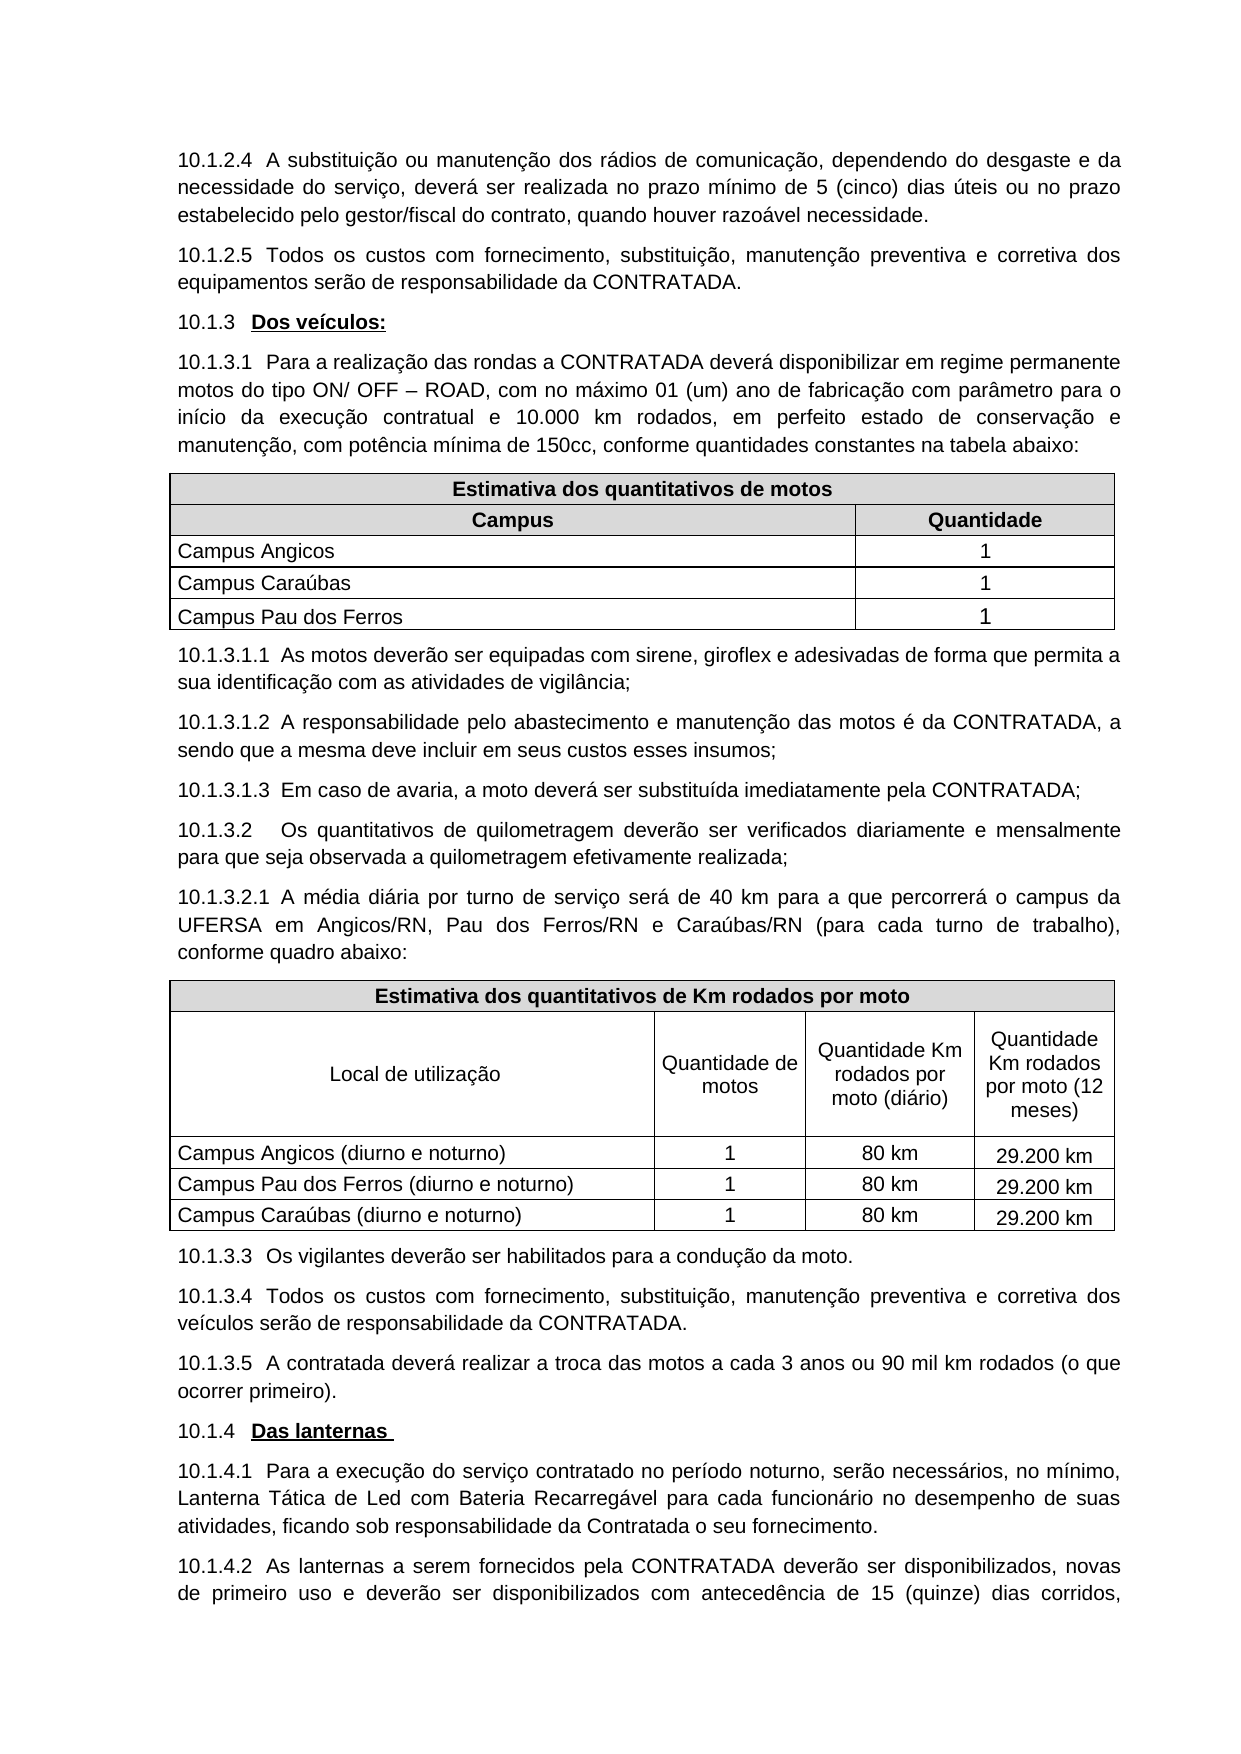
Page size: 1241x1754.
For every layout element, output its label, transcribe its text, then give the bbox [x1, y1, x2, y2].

list A substituição ou manutenção dos rádios de comunicação, dependendo do desgaste e da necessidade do serviço, deverá ser realizada no prazo mínimo de 5 (cinco) dias úteis ou no prazo estabelecido pelo gestor/fiscal do contrato, quando houver razoável necessidade. [177, 148, 1122, 227]
table_header Estimativa dos quantitativos de motos [171, 474, 1114, 504]
table_cell 1 [655, 1137, 805, 1167]
table_cell 80 km [806, 1137, 974, 1167]
table_cell 1 [856, 599, 1114, 629]
table_cell Campus Caraúbas [171, 568, 855, 598]
list As motos deverão ser equipadas com sirene, giroflex e adesivadas de forma que permita a sua identificação com as atividades de vigilância; [177, 642, 1122, 694]
table_cell Quantidade [856, 505, 1114, 535]
list Todos os custos com fornecimento, substituição, manutenção preventiva e corretiva dos veículos serão de responsabilidade da CONTRATADA. [177, 1283, 1122, 1335]
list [177, 1553, 1122, 1605]
table_cell 29.200 km [975, 1200, 1114, 1230]
table_cell Campus [171, 505, 855, 535]
table_cell Campus Angicos (diurno e noturno) [171, 1137, 654, 1167]
list Das lanternas [177, 1418, 1122, 1442]
table_cell 29.200 km [975, 1137, 1114, 1167]
table_cell Local de utilização [171, 1012, 654, 1136]
table_cell 1 [655, 1200, 805, 1230]
table_cell Quantidade de motos [655, 1012, 805, 1136]
list A responsabilidade pelo abastecimento e manutenção das motos é da CONTRATADA, a sendo que a mesma deve incluir em seus custos esses insumos; [177, 710, 1122, 761]
table_cell 29.200 km [975, 1169, 1114, 1199]
list Para a realização das rondas a CONTRATADA deverá disponibilizar em regime permanente motos do tipo ON/ OFF – ROAD, com no máximo 01 (um) ano de fabricação com parâmetro para o início da execução contratual e 10.000 km rodados, em perfeito estado de conservação e manutenção, com potência mínima de 150cc, conforme quantidades constantes na tabela abaixo: [177, 350, 1122, 457]
list Os quantitativos de quilometragem deverão ser verificados diariamente e mensalmente para que seja observada a quilometragem efetivamente realizada; [177, 817, 1122, 869]
list Em caso de avaria, a moto deverá ser substituída imediatamente pela CONTRATADA; [177, 777, 1122, 801]
table_cell Campus Caraúbas (diurno e noturno) [171, 1200, 654, 1230]
table_header Estimativa dos quantitativos de Km rodados por moto [171, 981, 1114, 1011]
table_cell 80 km [806, 1169, 974, 1199]
list Os vigilantes deverão ser habilitados para a condução da moto. [177, 1243, 1122, 1267]
list A contratada deverá realizar a troca das motos a cada 3 anos ou 90 mil km rodados (o que ocorrer primeiro). [177, 1351, 1122, 1402]
table_cell Campus Pau dos Ferros [171, 599, 855, 629]
table_cell Quantidade Km rodados por moto (12 meses) [975, 1012, 1114, 1136]
list Todos os custos com fornecimento, substituição, manutenção preventiva e corretiva dos equipamentos serão de responsabilidade da CONTRATADA. [177, 243, 1122, 294]
table_cell Quantidade Km rodados por moto (diário) [806, 1012, 974, 1136]
table_cell 1 [856, 568, 1114, 598]
table_cell Campus Pau dos Ferros (diurno e noturno) [171, 1169, 654, 1199]
table_cell 1 [655, 1169, 805, 1199]
list Dos veículos: [177, 310, 1122, 334]
table_cell 1 [856, 536, 1114, 566]
list Para a execução do serviço contratado no período noturno, serão necessários, no mínimo, Lanterna Tática de Led com Bateria Recarregável para cada funcionário no desempenho de suas atividades, ficando sob responsabilidade da Contratada o seu fornecimento. [177, 1458, 1122, 1537]
table_cell Campus Angicos [171, 536, 855, 566]
table_cell 80 km [806, 1200, 974, 1230]
list A média diária por turno de serviço será de 40 km para a que percorrerá o campus da UFERSA em Angicos/RN, Pau dos Ferros/RN e Caraúbas/RN (para cada turno de trabalho), conforme quadro abaixo: [177, 885, 1122, 964]
